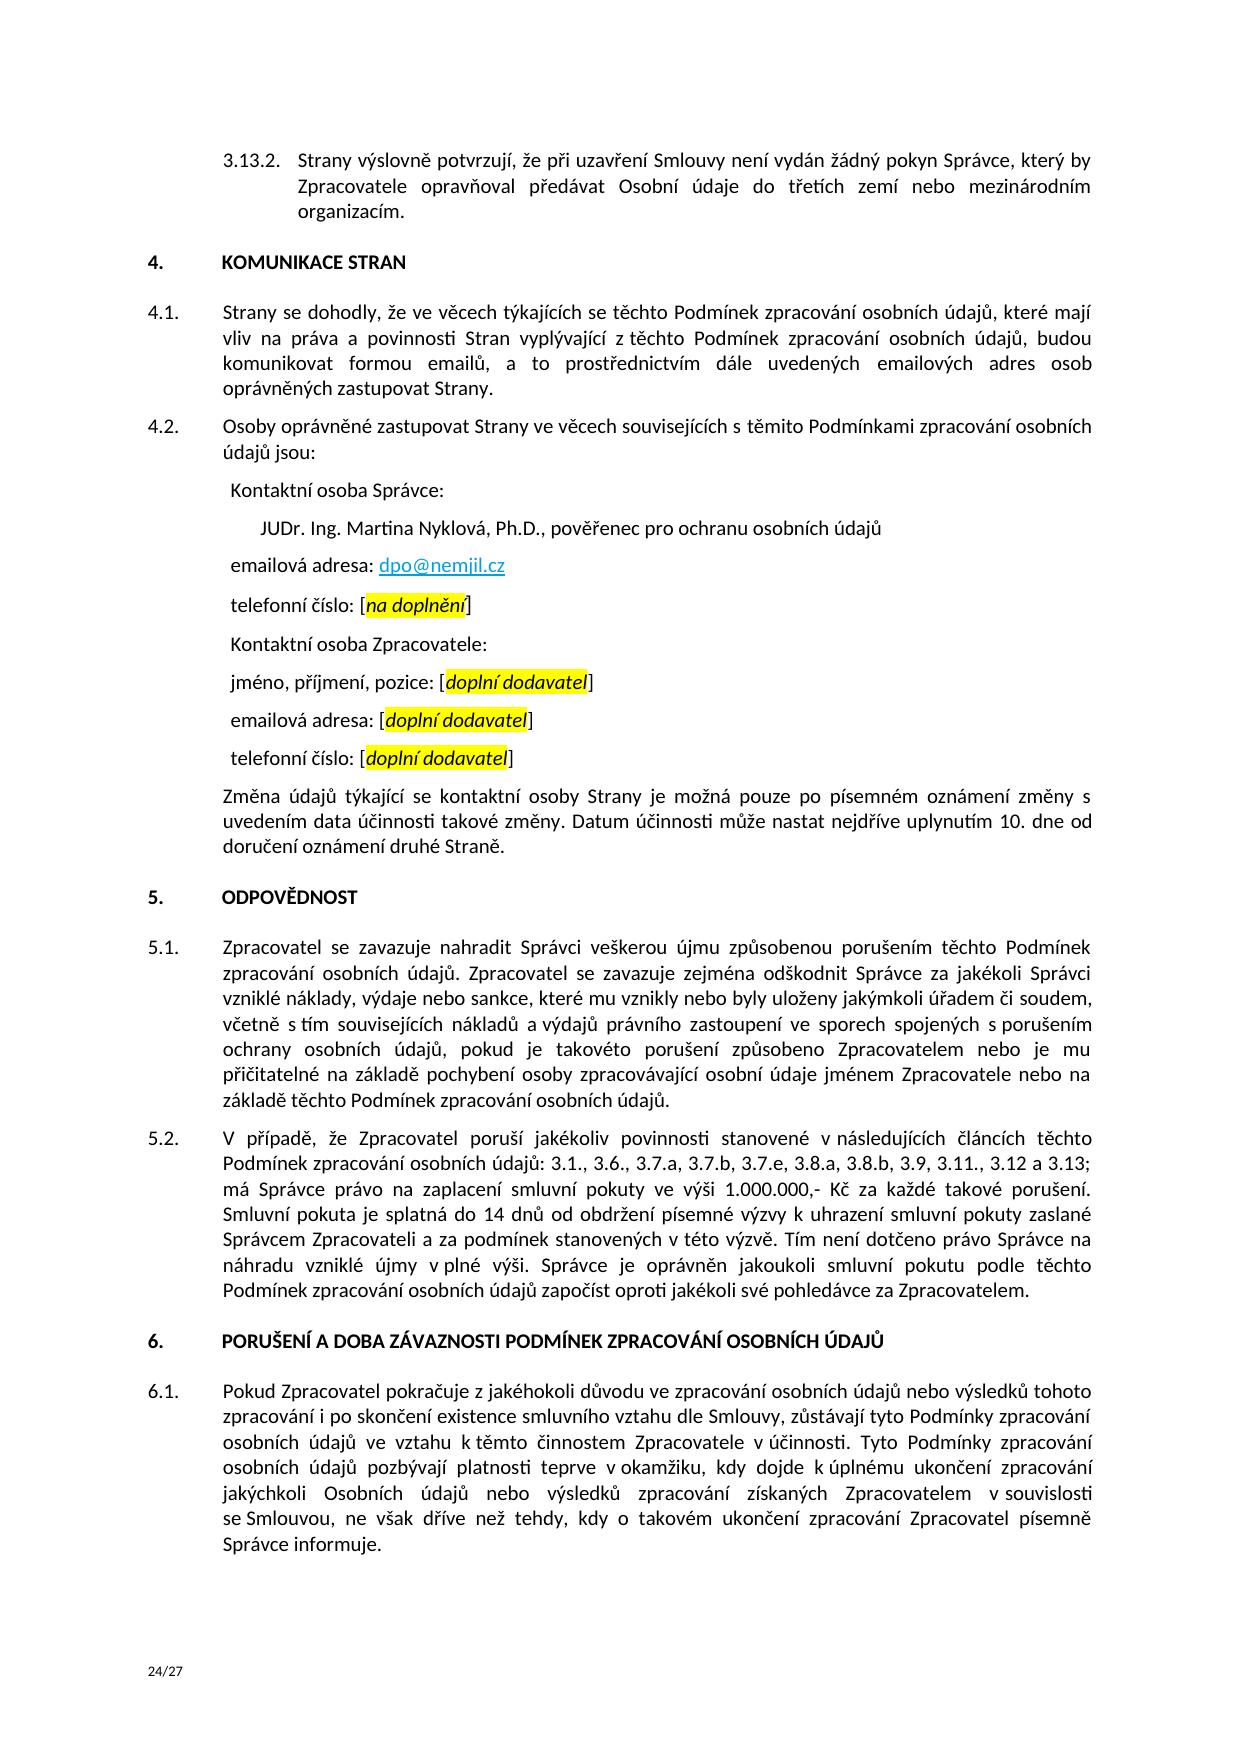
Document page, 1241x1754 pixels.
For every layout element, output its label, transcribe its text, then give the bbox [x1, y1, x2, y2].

subtitle jméno, příjmení, pozice: [doplní dodavatel] [587, 669, 1092, 694]
subtitle emailová adresa: [doplní dodavatel] [230, 707, 385, 732]
subtitle Kontaktní osoba Zpracovatele: [230, 631, 1092, 657]
subtitle Změna údajů týkající se kontaktní osoby Strany je možná pouze po písemném oznámení změny s uvedením data účinnosti takové změny. Datum účinnosti může nastat nejdříve uplynutím 10. dne od doručení oznámení druhé Straně. [223, 783, 1092, 859]
subtitle telefonní číslo: [doplní dodavatel] [507, 745, 1092, 770]
subtitle jméno, příjmení, pozice: [doplní dodavatel] [230, 669, 446, 694]
subtitle Odpovědnost [148, 884, 1092, 909]
subtitle PORUŠENÍ A doba závaznosti podmínek zpracování osobních údajů [148, 1328, 1092, 1353]
subtitle KOMUNIKACE STRAN [148, 249, 1092, 274]
subtitle Pokud Zpracovatel pokračuje z jakéhokoli důvodu ve zpracování osobních údajů nebo výsledků tohoto zpracování i po skončení existence smluvního vztahu dle Smlouvy, zůstávají tyto Podmínky zpracování osobních údajů ve vztahu k těmto činnostem Zpracovatele v účinnosti. Tyto Podmínky zpracování osobních údajů pozbývají platnosti teprve v okamžiku, kdy dojde k úplnému ukončení zpracování jakýchkoli Osobních údajů nebo výsledků zpracování získaných Zpracovatelem v souvislosti se Smlouvou, ne však dříve než tehdy, kdy o takovém ukončení zpracování Zpracovatel písemně Správce informuje. [148, 1378, 1092, 1556]
subtitle emailová adresa: dpo@nemjil.cz [230, 553, 1092, 578]
subtitle telefonní číslo: [doplní dodavatel] [230, 745, 366, 770]
subtitle Kontaktní osoba Správce: [230, 477, 1092, 502]
subtitle Strany se dohodly, že ve věcech týkajících se těchto Podmínek zpracování osobních údajů, které mají vliv na práva a povinnosti Stran vyplývající z těchto Podmínek zpracování osobních údajů, budou komunikovat formou emailů, a to prostřednictvím dále uvedených emailových adres osob oprávněných zastupovat Strany. [148, 299, 1092, 401]
subtitle emailová adresa: [doplní dodavatel] [527, 707, 1092, 732]
subtitle V případě, že Zpracovatel poruší jakékoliv povinnosti stanovené v následujících článcích těchto Podmínek zpracování osobních údajů: 3.1., 3.6., 3.7.a, 3.7.b, 3.7.e, 3.8.a, 3.8.b, 3.9, 3.11., 3.12 a 3.13; má Správce právo na zaplacení smluvní pokuty ve výši 1.000.000,- Kč za každé takové porušení. Smluvní pokuta je splatná do 14 dnů od obdržení písemné výzvy k uhrazení smluvní pokuty zaslané Správcem Zpracovateli a za podmínek stanovených v této výzvě. Tím není dotčeno právo Správce na náhradu vzniklé újmy v plné výši. Správce je oprávněn jakoukoli smluvní pokutu podle těchto Podmínek zpracování osobních údajů započíst oproti jakékoli své pohledávce za Zpracovatelem. [148, 1125, 1092, 1303]
subtitle JUDr. Ing. Martina Nyklová, Ph.D., pověřenec pro ochranu osobních údajů [260, 515, 1092, 540]
subtitle Zpracovatel se zavazuje nahradit Správci veškerou újmu způsobenou porušením těchto Podmínek zpracování osobních údajů. Zpracovatel se zavazuje zejména odškodnit Správce za jakékoli Správci vzniklé náklady, výdaje nebo sankce, které mu vznikly nebo byly uloženy jakýmkoli úřadem či soudem, včetně s tím souvisejících nákladů a výdajů právního zastoupení ve sporech spojených s porušením ochrany osobních údajů, pokud je takovéto porušení způsobeno Zpracovatelem nebo je mu přičitatelné na základě pochybení osoby zpracovávající osobní údaje jménem Zpracovatele nebo na základě těchto Podmínek zpracování osobních údajů. [148, 934, 1092, 1112]
subtitle Strany výslovně potvrzují, že při uzavření Smlouvy není vydán žádný pokyn Správce, který by Zpracovatele opravňoval předávat Osobní údaje do třetích zemí nebo mezinárodním organizacím. [223, 148, 1092, 224]
subtitle telefonní číslo: [na doplnění] [230, 591, 1092, 619]
subtitle Osoby oprávněné zastupovat Strany ve věcech souvisejících s těmito Podmínkami zpracování osobních údajů jsou: [148, 413, 1092, 464]
